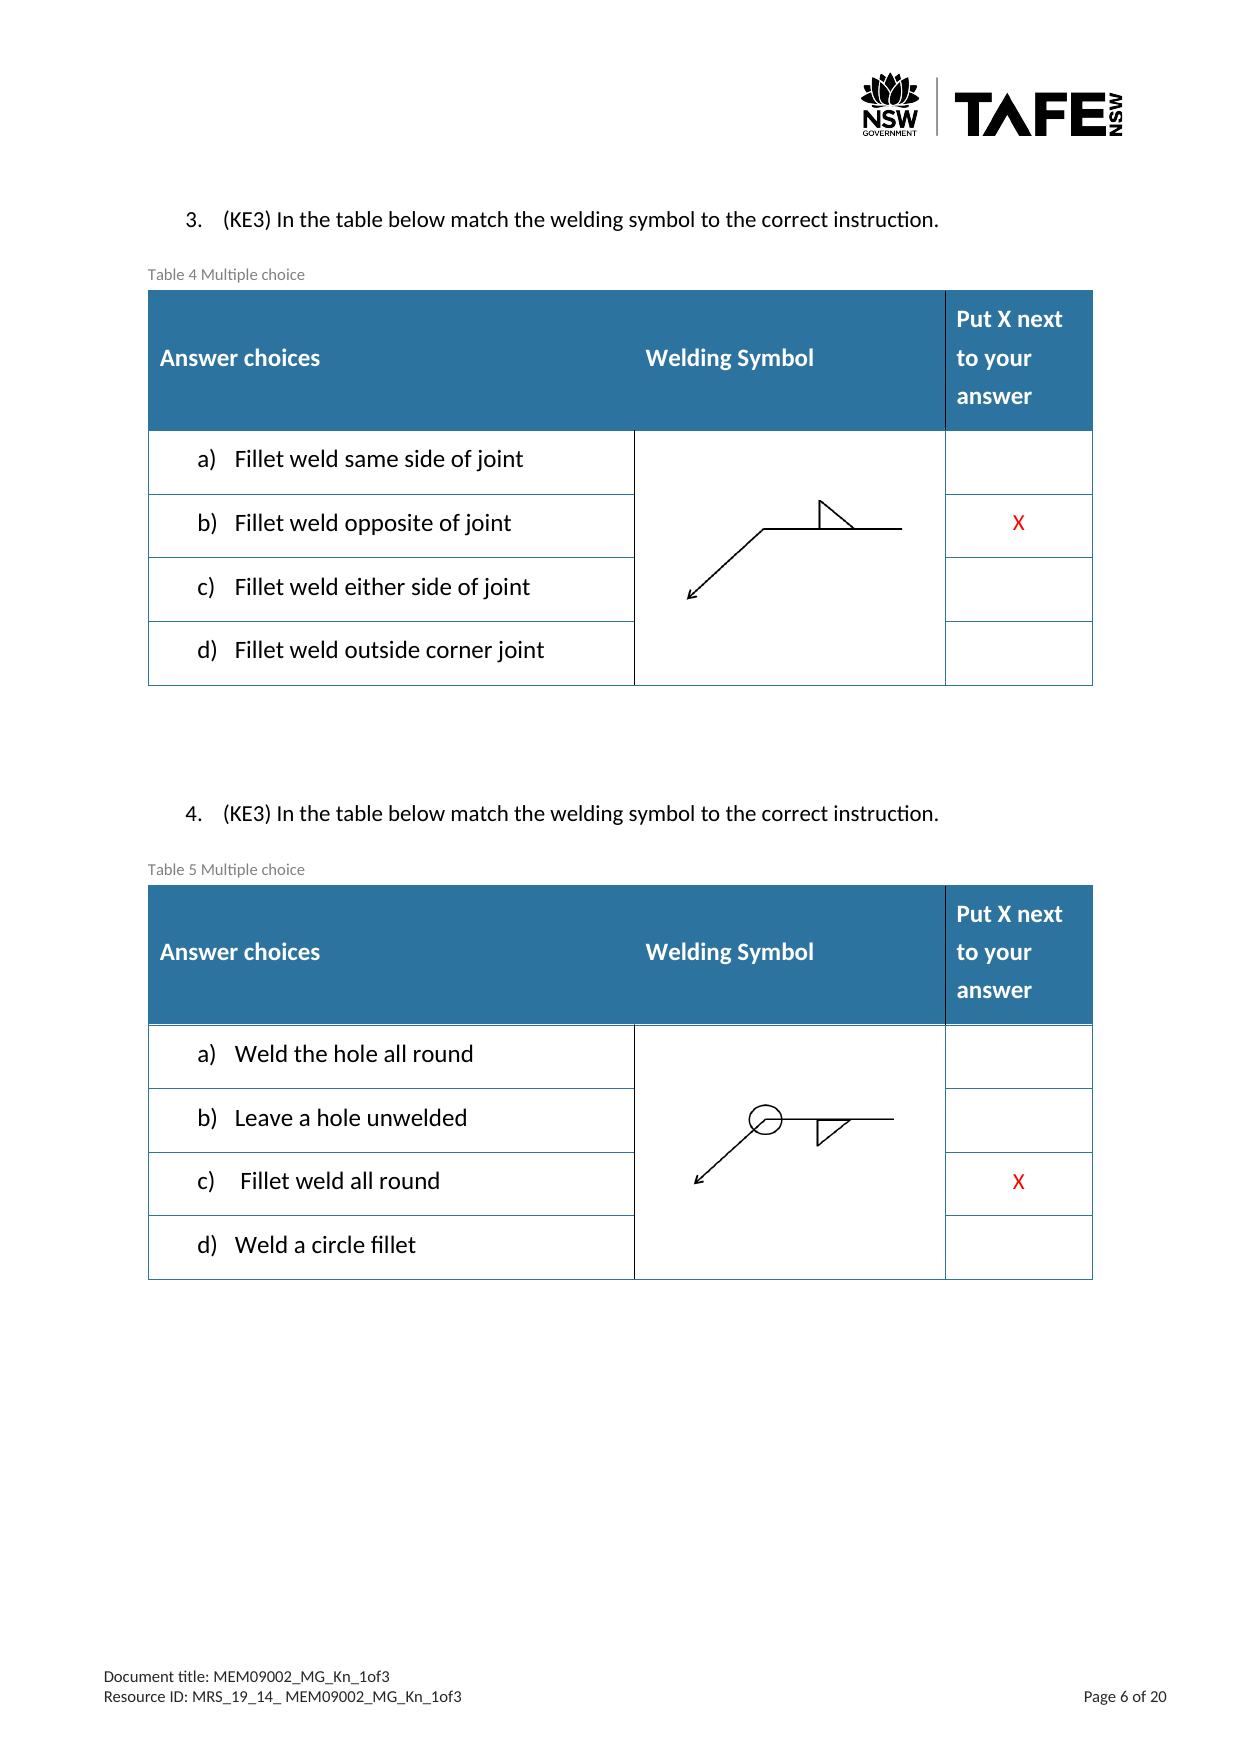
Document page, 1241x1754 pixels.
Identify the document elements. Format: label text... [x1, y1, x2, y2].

table_cell [946, 1089, 1092, 1152]
table_cell [946, 558, 1092, 621]
table_header Put X next to your answer [946, 886, 1092, 1024]
table_cell Leave a hole unwelded [149, 1089, 634, 1152]
table_cell [946, 1026, 1092, 1088]
picture [685, 1104, 894, 1193]
table_cell Fillet weld either side of joint [149, 558, 634, 621]
table_header Welding Symbol [635, 886, 945, 1024]
table_cell [946, 431, 1092, 493]
list (KE3) In the table below match the welding symbol to the correct instruction. [185, 799, 1092, 827]
table_cell Fillet weld all round [149, 1153, 634, 1215]
table_header Answer choices [149, 886, 634, 1024]
table_cell X [946, 495, 1092, 557]
table_cell [635, 1026, 945, 1279]
table_header Put X next to your answer [946, 291, 1092, 430]
list (KE3) In the table below match the welding symbol to the correct instruction. [185, 205, 1092, 233]
table_cell Weld a circle fillet [149, 1216, 634, 1279]
picture [677, 500, 903, 609]
table_cell [635, 431, 945, 684]
text Table 5 Multiple choice [148, 859, 1092, 879]
text Table 4 Multiple choice [148, 265, 1092, 285]
table_cell Fillet weld opposite of joint [149, 495, 634, 557]
table_cell Weld the hole all round [149, 1026, 634, 1088]
table_header Answer choices [149, 291, 634, 430]
picture [861, 71, 1123, 137]
table_cell X [946, 1153, 1092, 1215]
table_header Welding Symbol [635, 291, 945, 430]
table_cell [946, 1216, 1092, 1279]
table_cell [946, 622, 1092, 684]
table_cell Fillet weld same side of joint [149, 431, 634, 493]
table_cell Fillet weld outside corner joint [149, 622, 634, 684]
